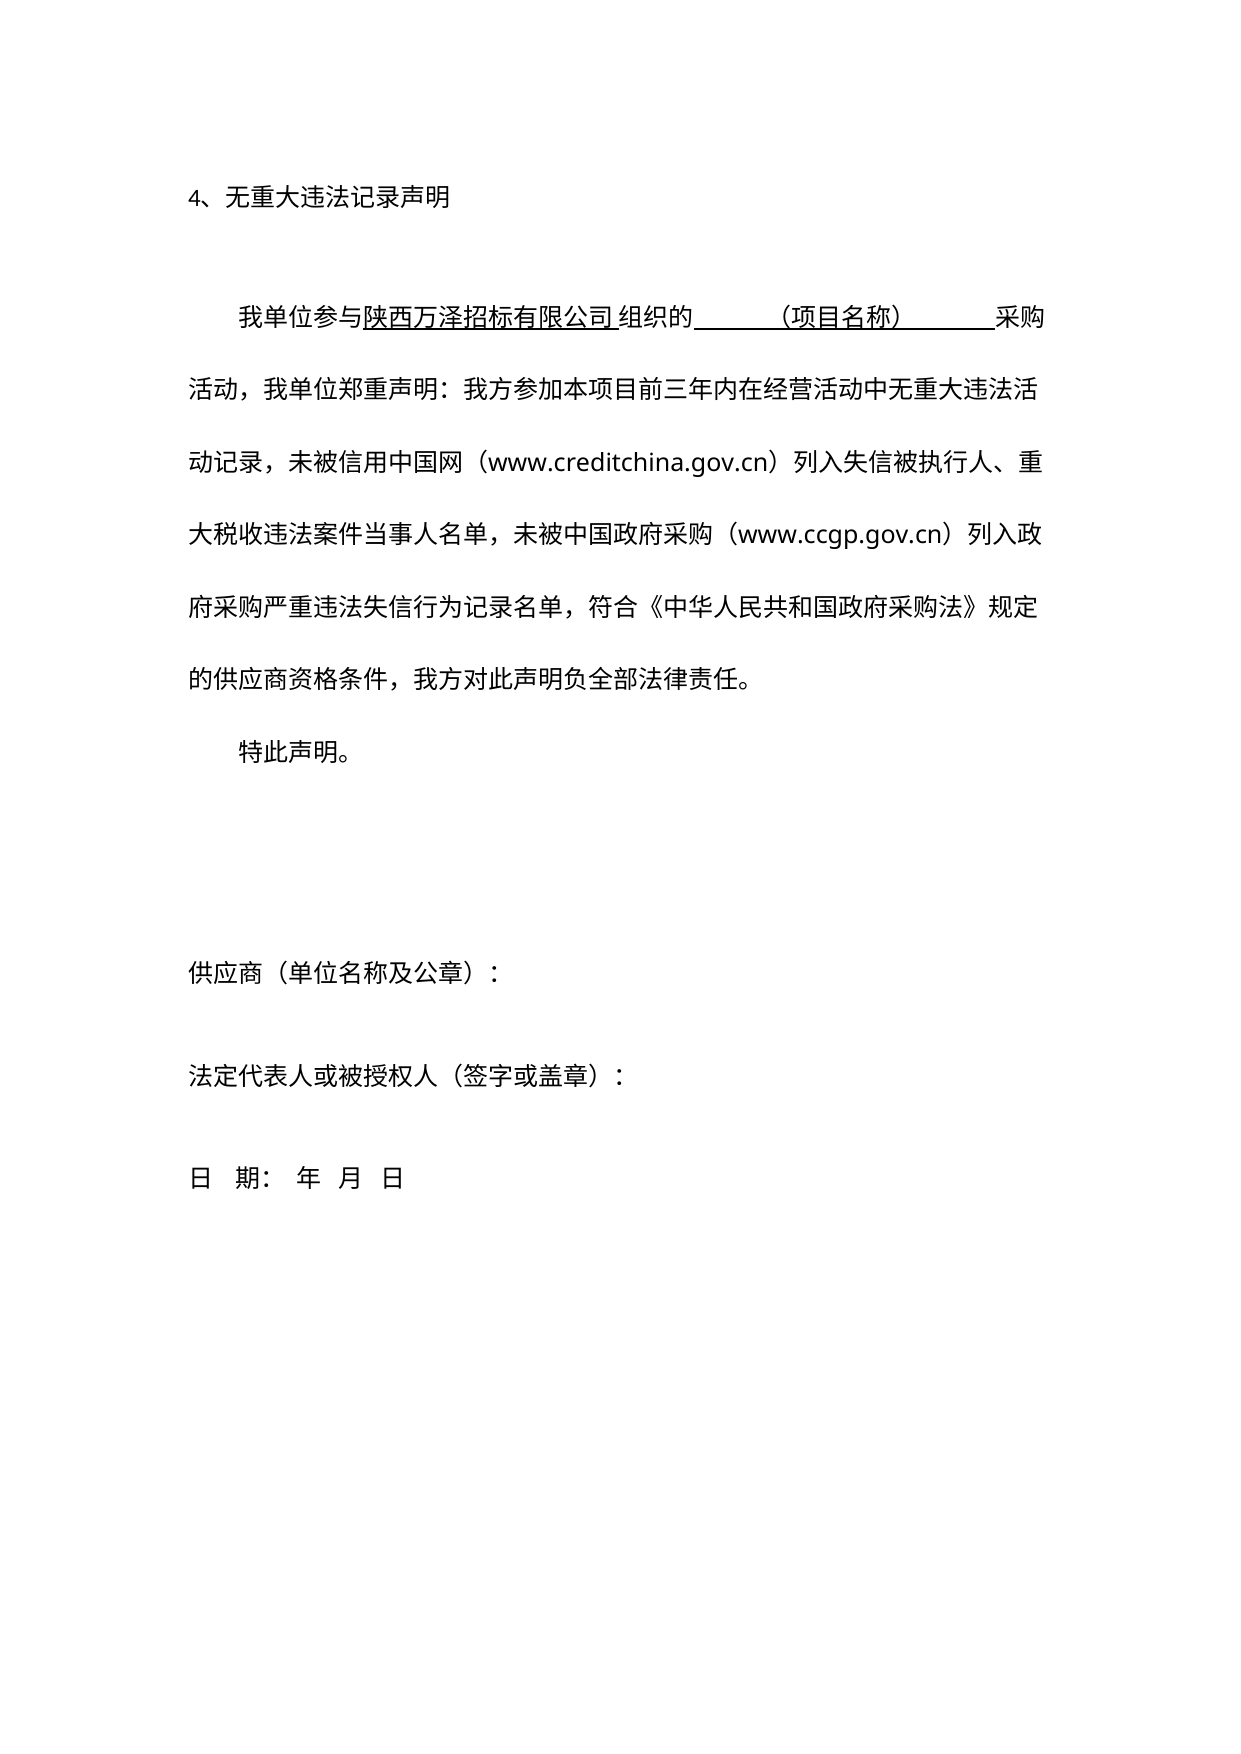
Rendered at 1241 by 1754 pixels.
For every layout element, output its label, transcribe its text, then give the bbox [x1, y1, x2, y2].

text 供应商（单位名称及公章）： [188, 938, 1052, 1005]
text 4、无重大违法记录声明 [188, 162, 1052, 229]
text 法定代表人或被授权人（签字或盖章）： [188, 1041, 1052, 1107]
text 特此声明。 [188, 732, 1052, 768]
text 我单位参与陕西万泽招标有限公司 组织的 （项目名称） 采购活动，我单位郑重声明：我方参加本项目前三年内在经营活动中无重大违法活动记录，未被信用中国网（www.creditchina.gov.cn）列入失信被执行人、重大税收违法案件当事人名单，未被中国政府采购（www.ccgp.gov.cn）列入政府采购严重违法失信行为记录名单，符合《中华人民共和国政府采购法》规定的供应商资格条件，我方对此声明负全部法律责任。 [188, 297, 1052, 696]
text 日 期： 年 月 日 [188, 1144, 1052, 1210]
